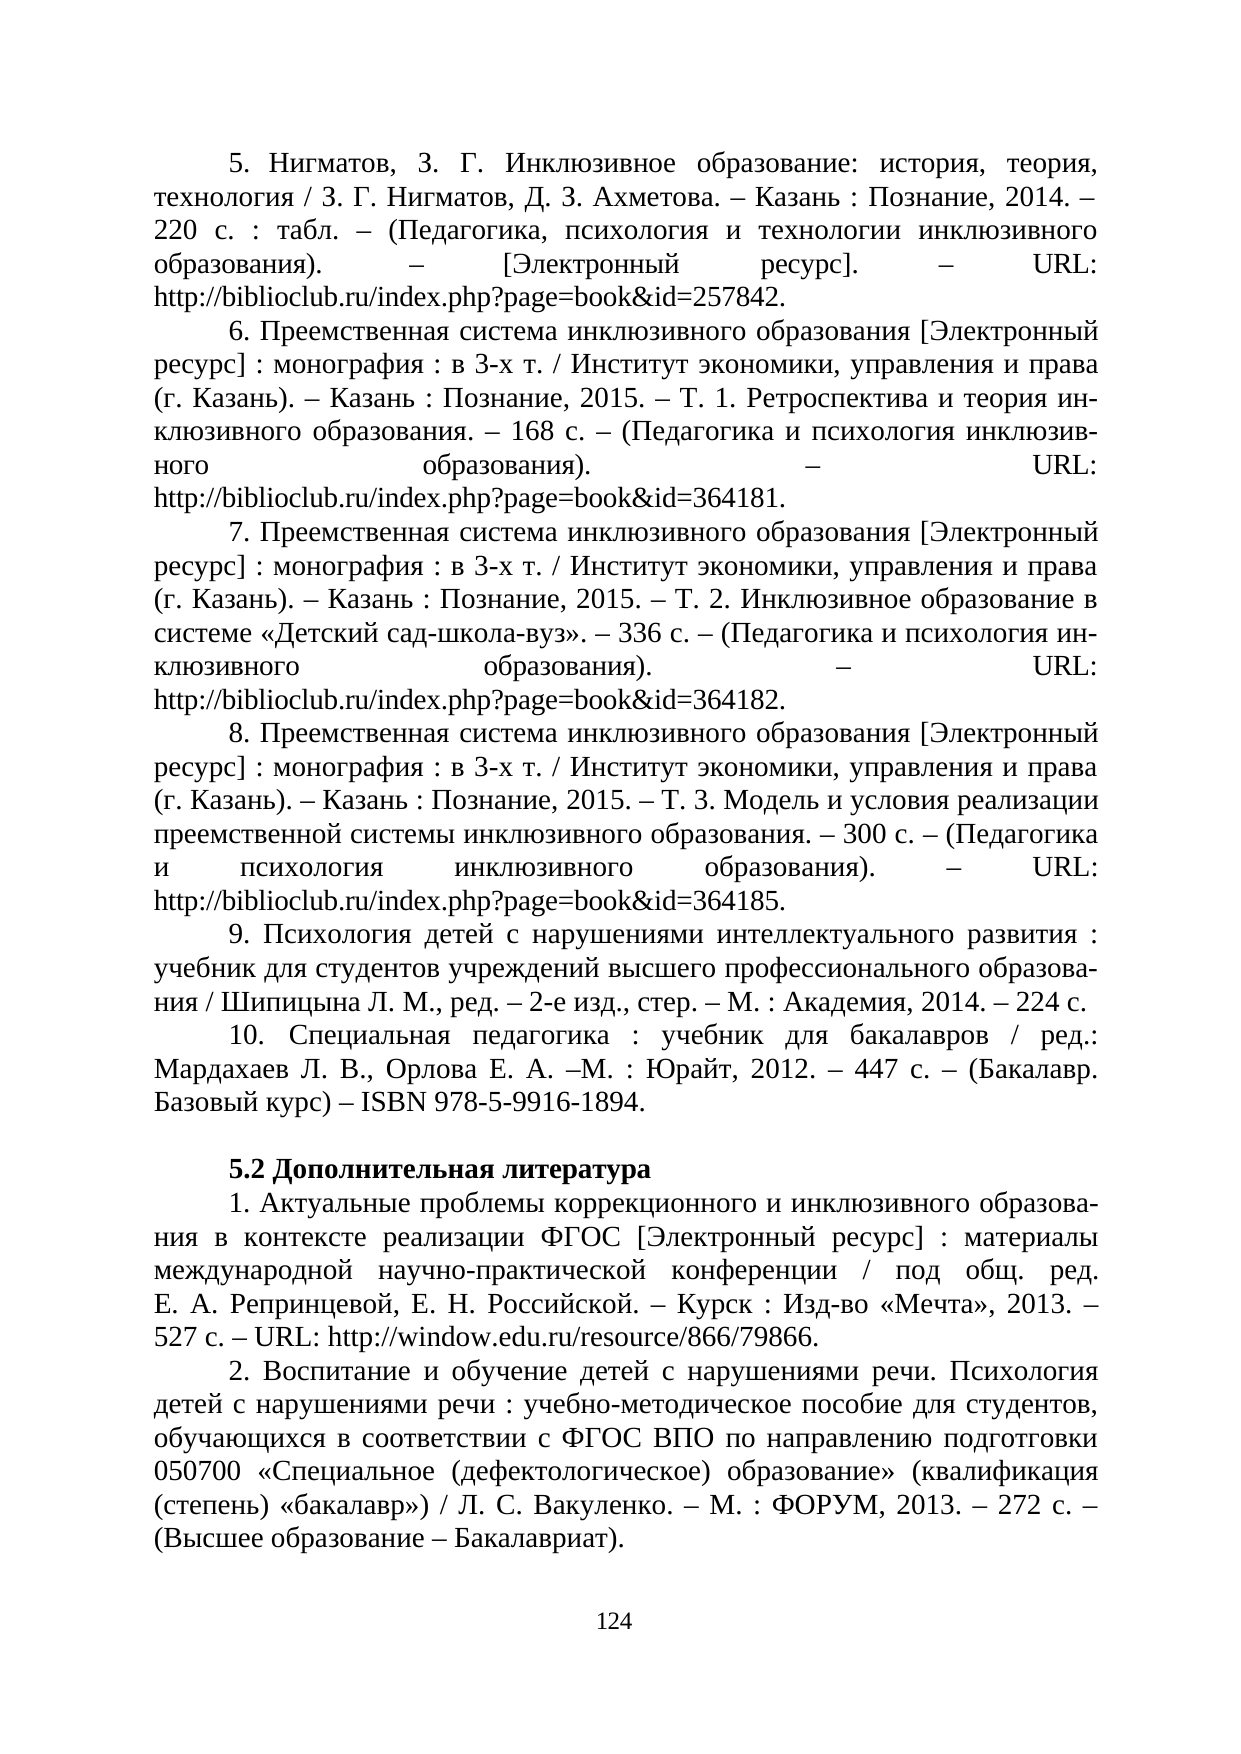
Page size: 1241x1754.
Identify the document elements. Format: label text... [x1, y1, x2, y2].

text 220 с. : табл. – (Педагогика, психология и технологии инклюзивного образования). – [Электронный ресурс]. – URL: http://biblioclub.ru/index.php?page=book&id=257842. [153, 212, 1099, 313]
list Психология детей с нарушениями интеллектуального развития : учебник для студентов учреждений высшего профессионального образова- ния / Шипицына Л. М., ред. – 2-е изд., стер. – М. : Академия, 2014. – 224 с. [153, 917, 1099, 1017]
list Преемственная система инклюзивного образования [Электронный ресурс] : монография : в 3-х т. / Институт экономики, управления и права (г. Казань). – Казань : Познание, 2015. – Т. 2. Инклюзивное образование в системе «Детский сад-школа-вуз». – 336 с. – (Педагогика и психология ин- клюзивного образования). – URL: http://biblioclub.ru/index.php?page=book&id=364182. [153, 514, 1099, 715]
list Преемственная система инклюзивного образования [Электронный ресурс] : монография : в 3-х т. / Институт экономики, управления и права (г. Казань). – Казань : Познание, 2015. – Т. 3. Модель и условия реализации преемственной системы инклюзивного образования. – 300 с. – (Педагогика и психология инклюзивного образования). – URL: http://biblioclub.ru/index.php?page=book&id=364185. [153, 715, 1099, 917]
subtitle Дополнительная литература [228, 1152, 1196, 1185]
list Нигматов, З. Г. Инклюзивное образование: история, теория, технология / З. Г. Нигматов, Д. З. Ахметова. – Казань : Познание, 2014. – [153, 145, 1099, 212]
list Воспитание и обучение детей с нарушениями речи. Психология детей с нарушениями речи : учебно-методическое пособие для студентов, обучающихся в соответствии с ФГОС ВПО по направлению подготговки 050700 «Специальное (дефектологическое) образование» (квалификация (степень) «бакалавр») / Л. С. Вакуленко. – М. : ФОРУМ, 2013. – 272 с. – (Высшее образование – Бакалавриат). [153, 1353, 1099, 1554]
list Актуальные проблемы коррекционного и инклюзивного образова- ния в контексте реализации ФГОС [Электронный ресурс] : материалы международной научно-практической конференции / под общ. ред. Е. А. Репринцевой, Е. Н. Российской. – Курск : Изд-во «Мечта», 2013. – 527 с. – URL: http://window.edu.ru/resource/866/79866. [153, 1185, 1099, 1353]
list Специальная педагогика : учебник для бакалавров / ред.: Мардахаев Л. В., Орлова Е. А. –М. : Юрайт, 2012. – 447 с. – (Бакалавр. Базовый курс) – ISBN 978-5-9916-1894. [153, 1017, 1099, 1118]
list Преемственная система инклюзивного образования [Электронный ресурс] : монография : в 3-х т. / Институт экономики, управления и права (г. Казань). – Казань : Познание, 2015. – Т. 1. Ретроспектива и теория ин- клюзивного образования. – 168 с. – (Педагогика и психология инклюзив- ного образования). – URL: http://biblioclub.ru/index.php?page=book&id=364181. [153, 313, 1099, 514]
